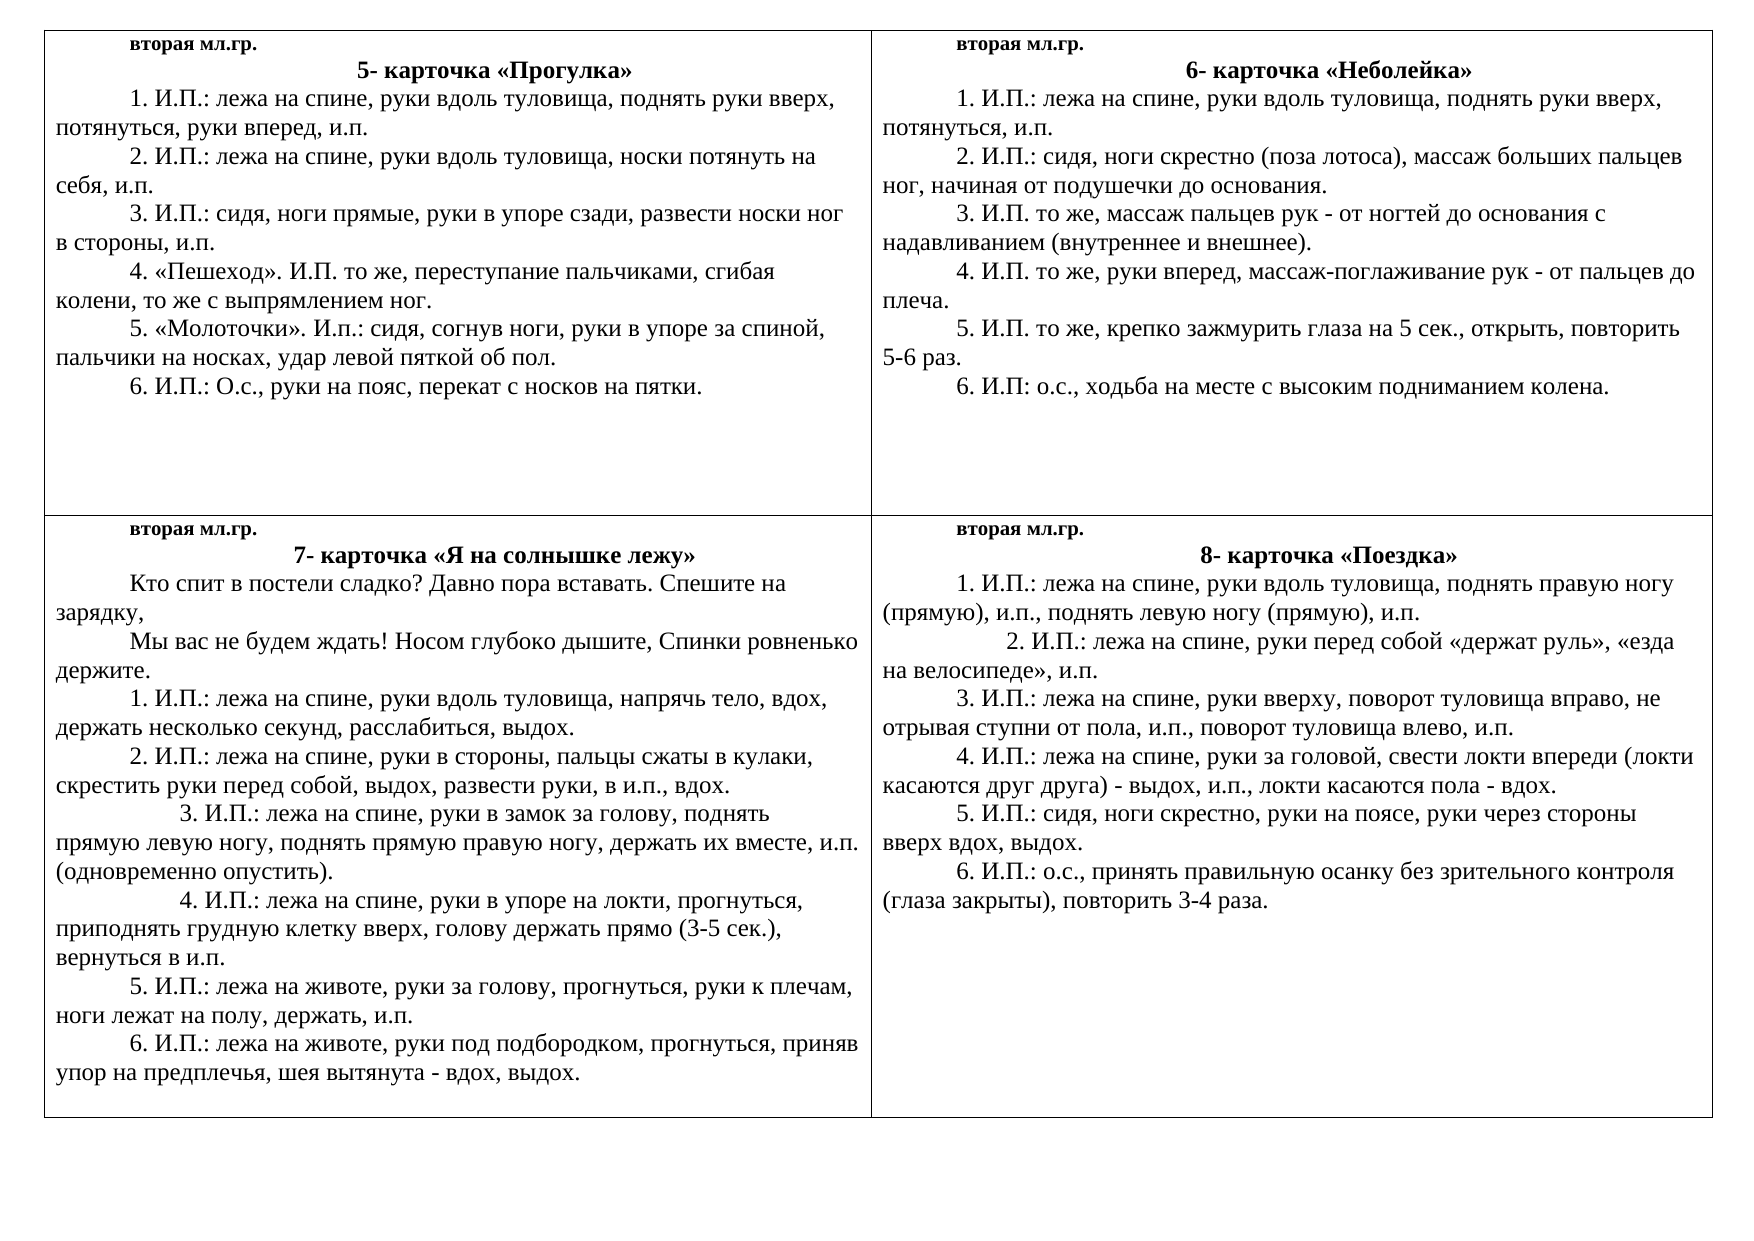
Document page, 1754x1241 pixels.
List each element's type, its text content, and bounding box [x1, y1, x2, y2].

table_cell вторая мл.гр. 8- карточка «Поездка» 1. И.П.: лежа на спине, руки вдоль туловища, поднять правую ногу (прямую), и.п., поднять левую ногу (прямую), и.п. 2. И.П.: лежа на спине, руки перед собой «держат руль», «езда на велосипеде», и.п. 3. И.П.: лежа на спине, руки вверху, поворот туловища вправо, не отрывая ступни от пола, и.п., поворот туловища влево, и.п. 4. И.П.: лежа на спине, руки за головой, свести локти впереди (локти каcaютcя друг друга) - выдох, и.п., локти касаются пола - вдох. 5. И.П.: сидя, ноги скрестно, руки на поясе, руки через стороны вверх вдох, выдох. 6. И.П.: о.с., принять правильную осанку без зрительного контроля (глаза закрыты), повторить 3-4 раза. [872, 516, 1712, 1117]
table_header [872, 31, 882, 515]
table_header вторая мл.гр. 5- карточка «Прогулка» 1. И.П.: лежа на спине, руки вдоль туловища, поднять руки вверх, потянуться, руки вперед, и.п. 2. И.П.: лежа на спине, руки вдоль туловища, носки потянуть на себя, и.п. 3. И.П.: сидя, ноги прямые, руки в упоре сзади, развести носки ног в стороны, и.п. 4. «Пешеход». И.П. то же, переступание пальчиками, сгибая колени, то же с выпрямлением ног. 5. «Молоточки». И.п.: сидя, согнув ноги, руки в упоре за спиной, пальчики на носках, удар левой пяткой об пол. 6. И.П.: О.с., руки на пояс, перекат с носков на пятки. [45, 31, 871, 515]
table_cell вторая мл.гр. 7- карточка «Я на солнышке лежу» Кто спит в постели сладко? Давно пора вставать. Спешите на зарядку, Мы вас не будем ждать! Носом глубоко дышите, Спинки ровненько держите. 1. И.П.: лежа на спине, руки вдоль туловища, напрячь тело, вдох, держать несколько секунд, расслабиться, выдох. 2. И.П.: лежа на спине, руки в стороны, пальцы сжаты в кулаки, скрестить руки перед собой, выдох, развести руки, в и.п., вдох. 3. И.П.: лежа на спине, руки в замок за голову, поднять прямую левую ногу, поднять прямую правую ногу, держать их вместе, и.п. (одновременно опустить). 4. И.П.: лежа на спине, руки в упоре на локти, прогнуться, приподнять грудную клетку вверх, голову держать прямо (3-5 сек.), вернуться в и.п. 5. И.П.: лежа на животе, руки за голову, прогнуться, руки к плечам, ноги лежат на полу, держать, и.п. 6. И.П.: лежа на животе, руки под подбородком, прогнуться, приняв упор на предплечья, шея вытянута - вдох, выдох. [45, 516, 871, 1117]
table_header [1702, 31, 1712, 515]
